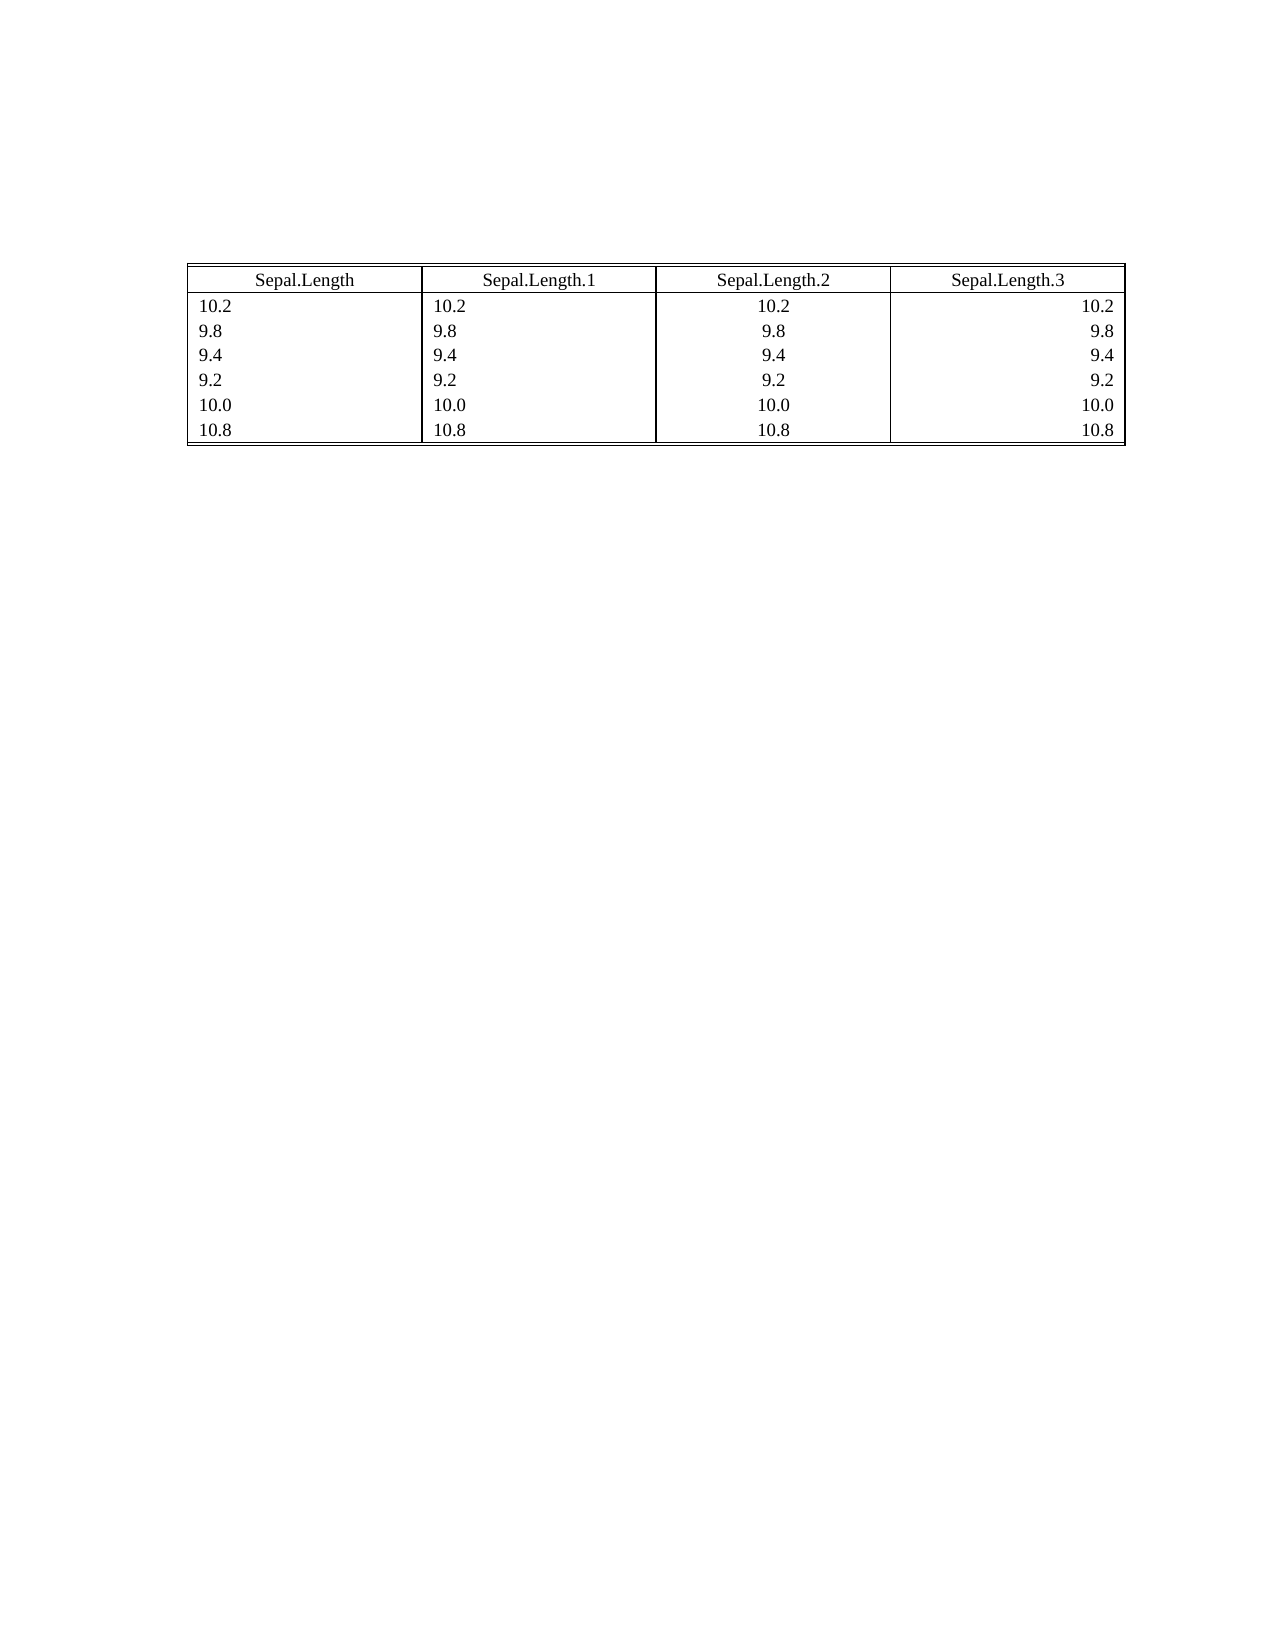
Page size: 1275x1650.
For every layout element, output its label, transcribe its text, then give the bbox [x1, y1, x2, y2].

table_cell 10.8 [423, 417, 655, 442]
table_cell 9.2 [891, 368, 1124, 392]
table_cell 9.8 [423, 318, 655, 343]
table_cell 10.8 [891, 417, 1124, 442]
table_cell 10.8 [657, 417, 890, 442]
table_cell 9.4 [188, 343, 421, 367]
table_cell 10.2 [657, 293, 890, 318]
table_cell 9.8 [657, 318, 890, 343]
table_cell 10.2 [188, 293, 421, 318]
table_header Sepal.Length.3 [891, 267, 1124, 292]
table_cell 10.2 [423, 293, 655, 318]
table_cell 10.0 [423, 392, 655, 417]
table_header Sepal.Length.1 [423, 267, 655, 292]
table_cell 10.2 [891, 293, 1124, 318]
table_cell 9.2 [657, 368, 890, 392]
table_cell 9.8 [188, 318, 421, 343]
table_cell 10.8 [188, 417, 421, 442]
table_cell 9.4 [657, 343, 890, 367]
table_cell 9.2 [423, 368, 655, 392]
table_header Sepal.Length [188, 267, 421, 292]
table_header Sepal.Length.2 [657, 267, 890, 292]
table_cell 9.2 [188, 368, 421, 392]
table_cell 10.0 [891, 392, 1124, 417]
table_cell 10.0 [657, 392, 890, 417]
table_cell 9.8 [891, 318, 1124, 343]
table_cell 10.0 [188, 392, 421, 417]
table_cell 9.4 [891, 343, 1124, 367]
table_cell 9.4 [423, 343, 655, 367]
